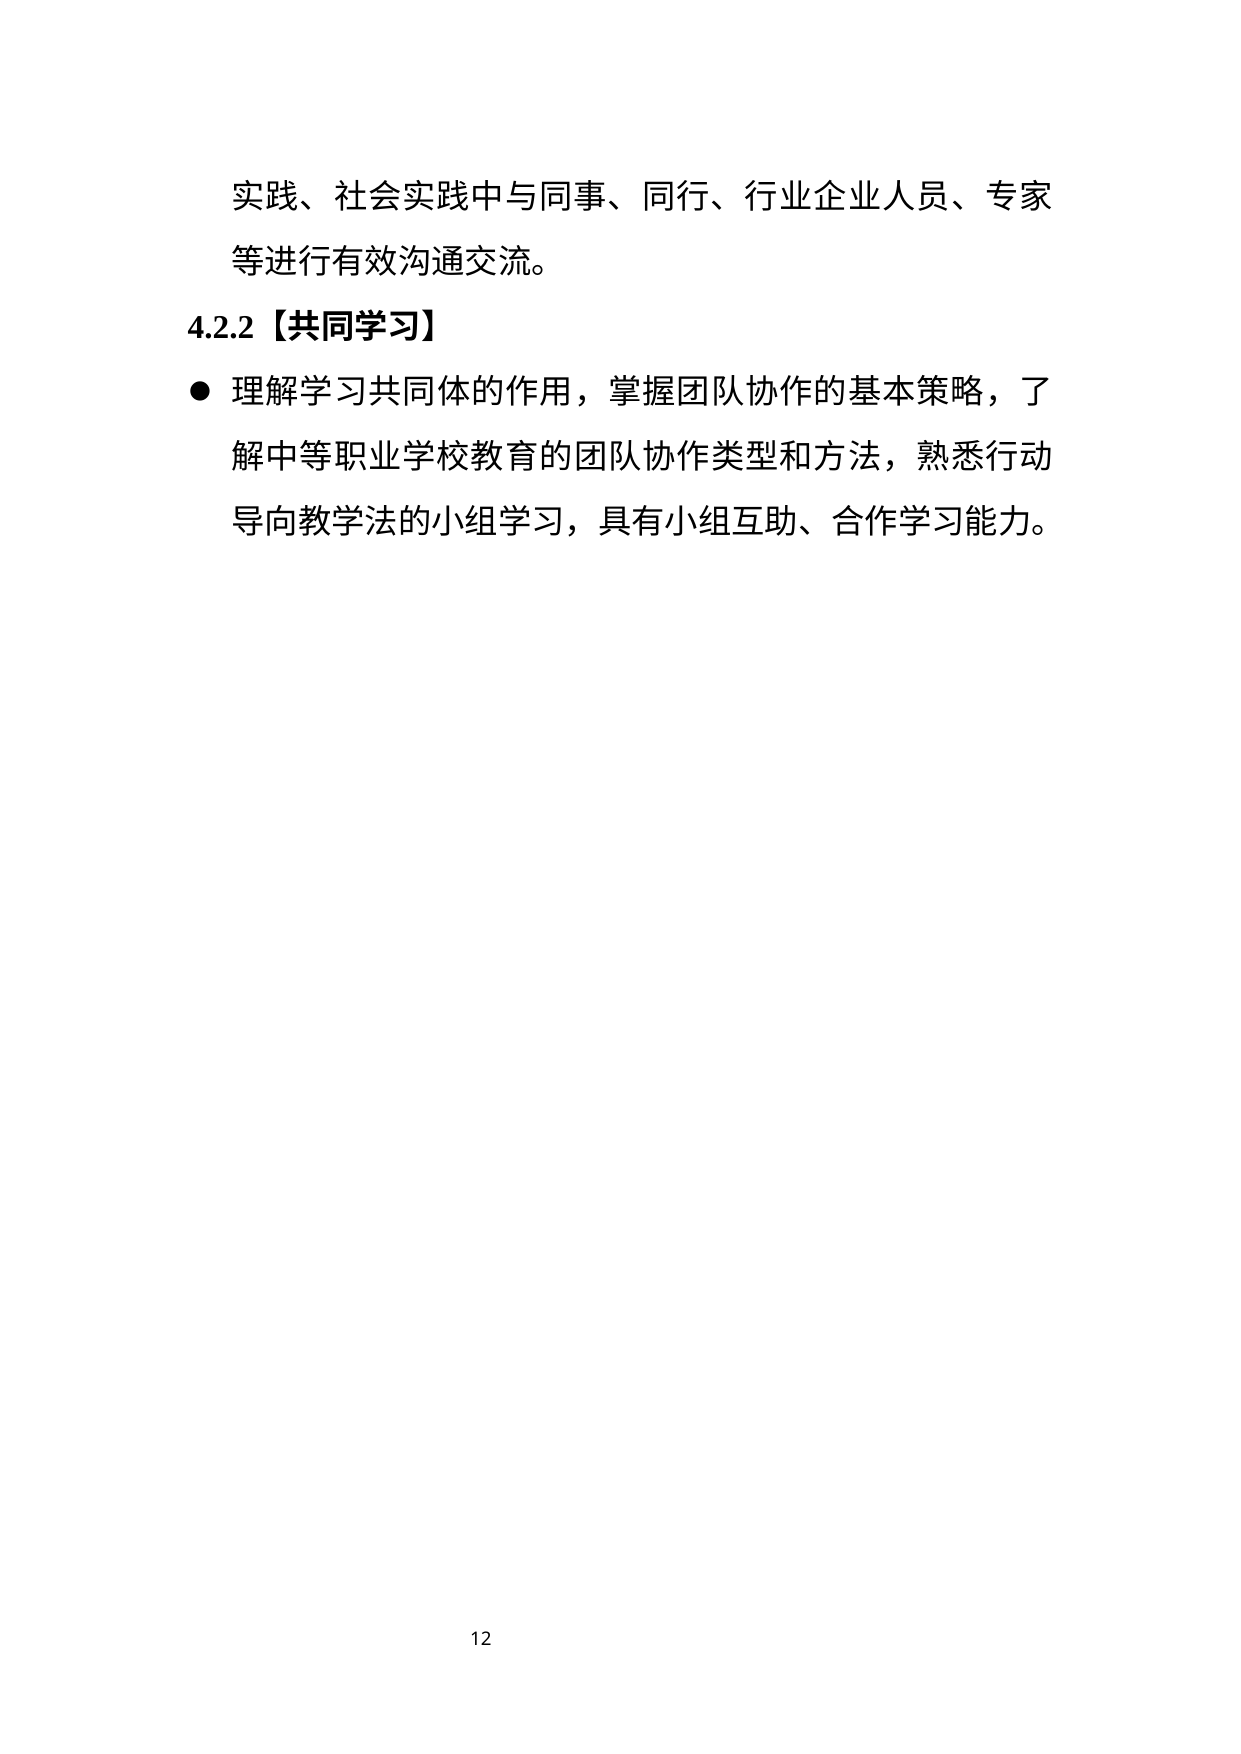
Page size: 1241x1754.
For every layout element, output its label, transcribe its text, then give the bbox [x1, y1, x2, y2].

list 理解学习共同体的作用，掌握团队协作的基本策略，了解中等职业学校教育的团队协作类型和方法，熟悉行动导向教学法的小组学习，具有小组互助、合作学习能力。 [187, 357, 1053, 552]
subtitle 4.2.2【共同学习】 [187, 292, 1053, 357]
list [187, 162, 1053, 292]
